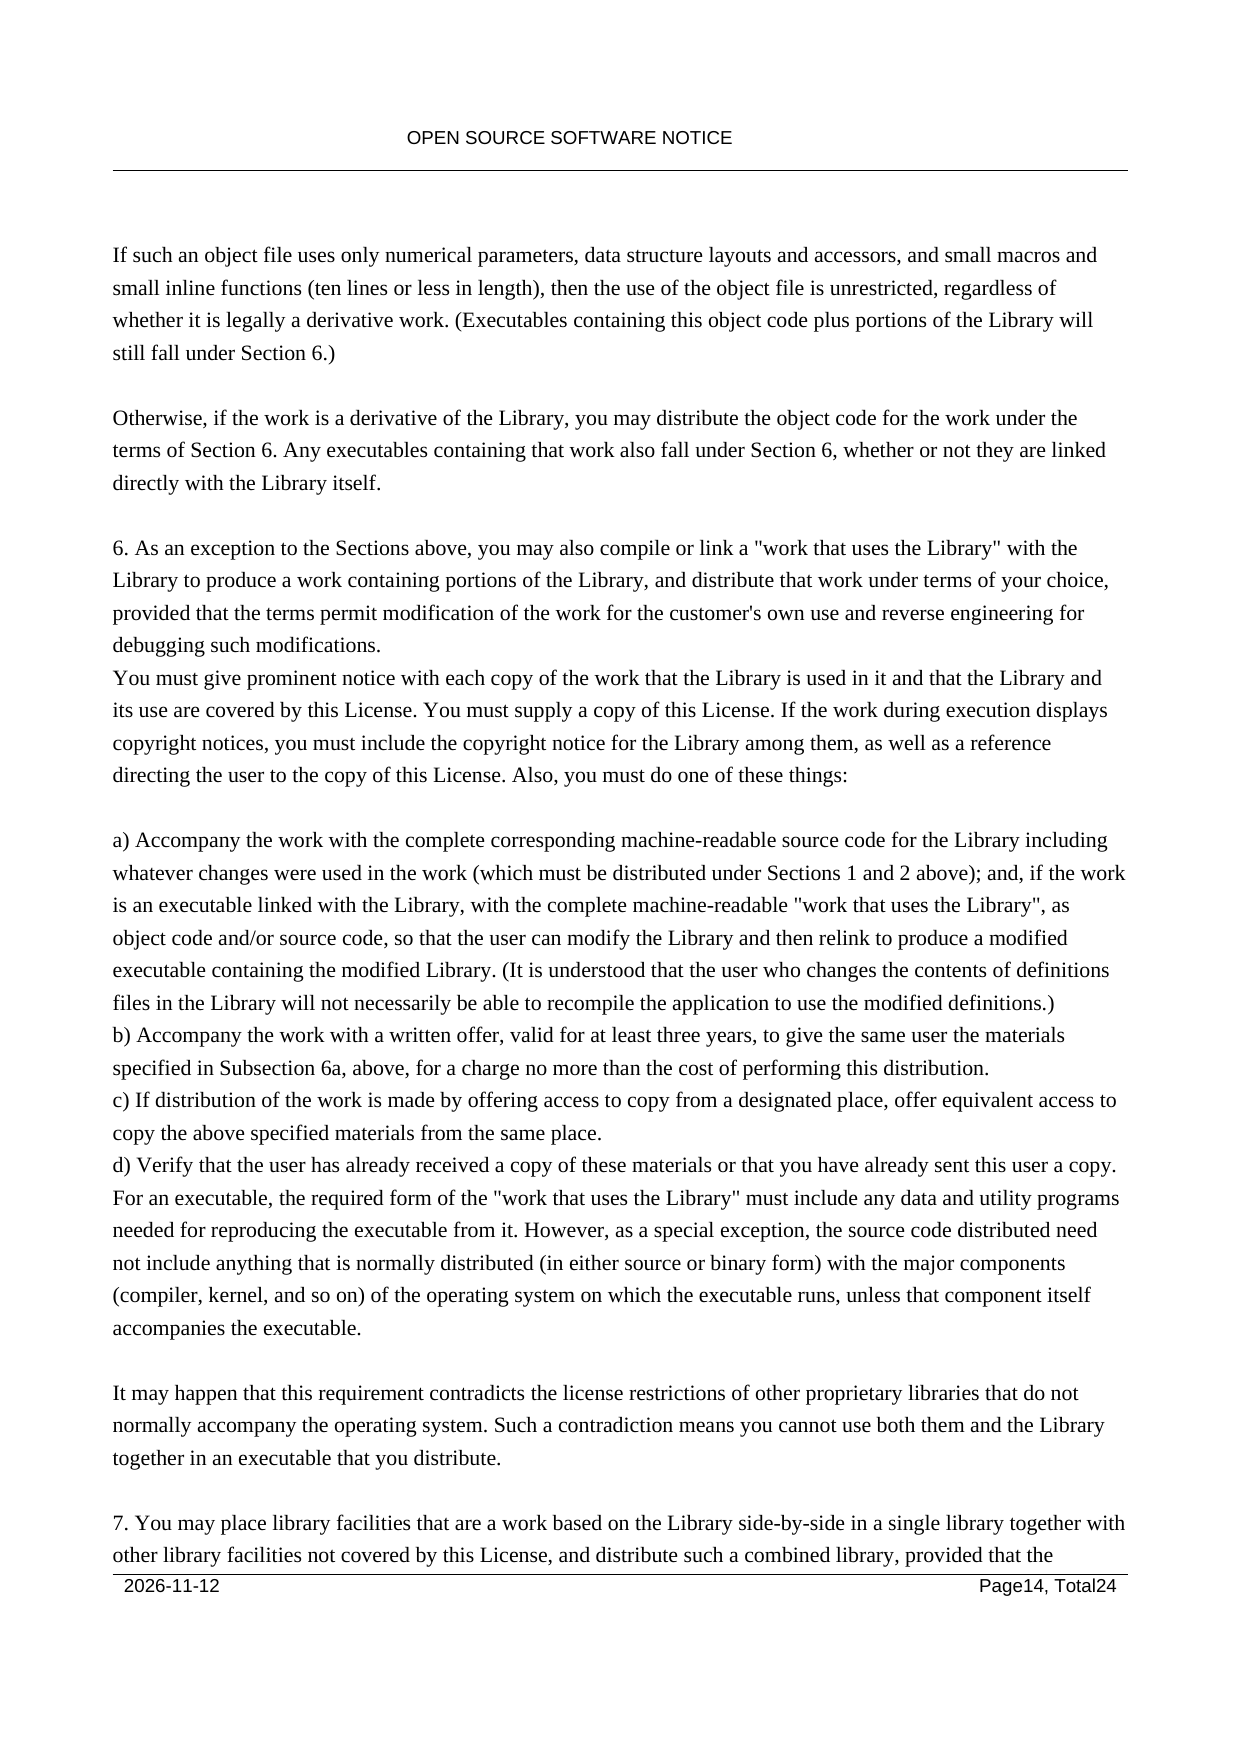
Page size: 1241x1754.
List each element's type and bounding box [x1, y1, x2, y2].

text [112, 206, 1128, 1571]
